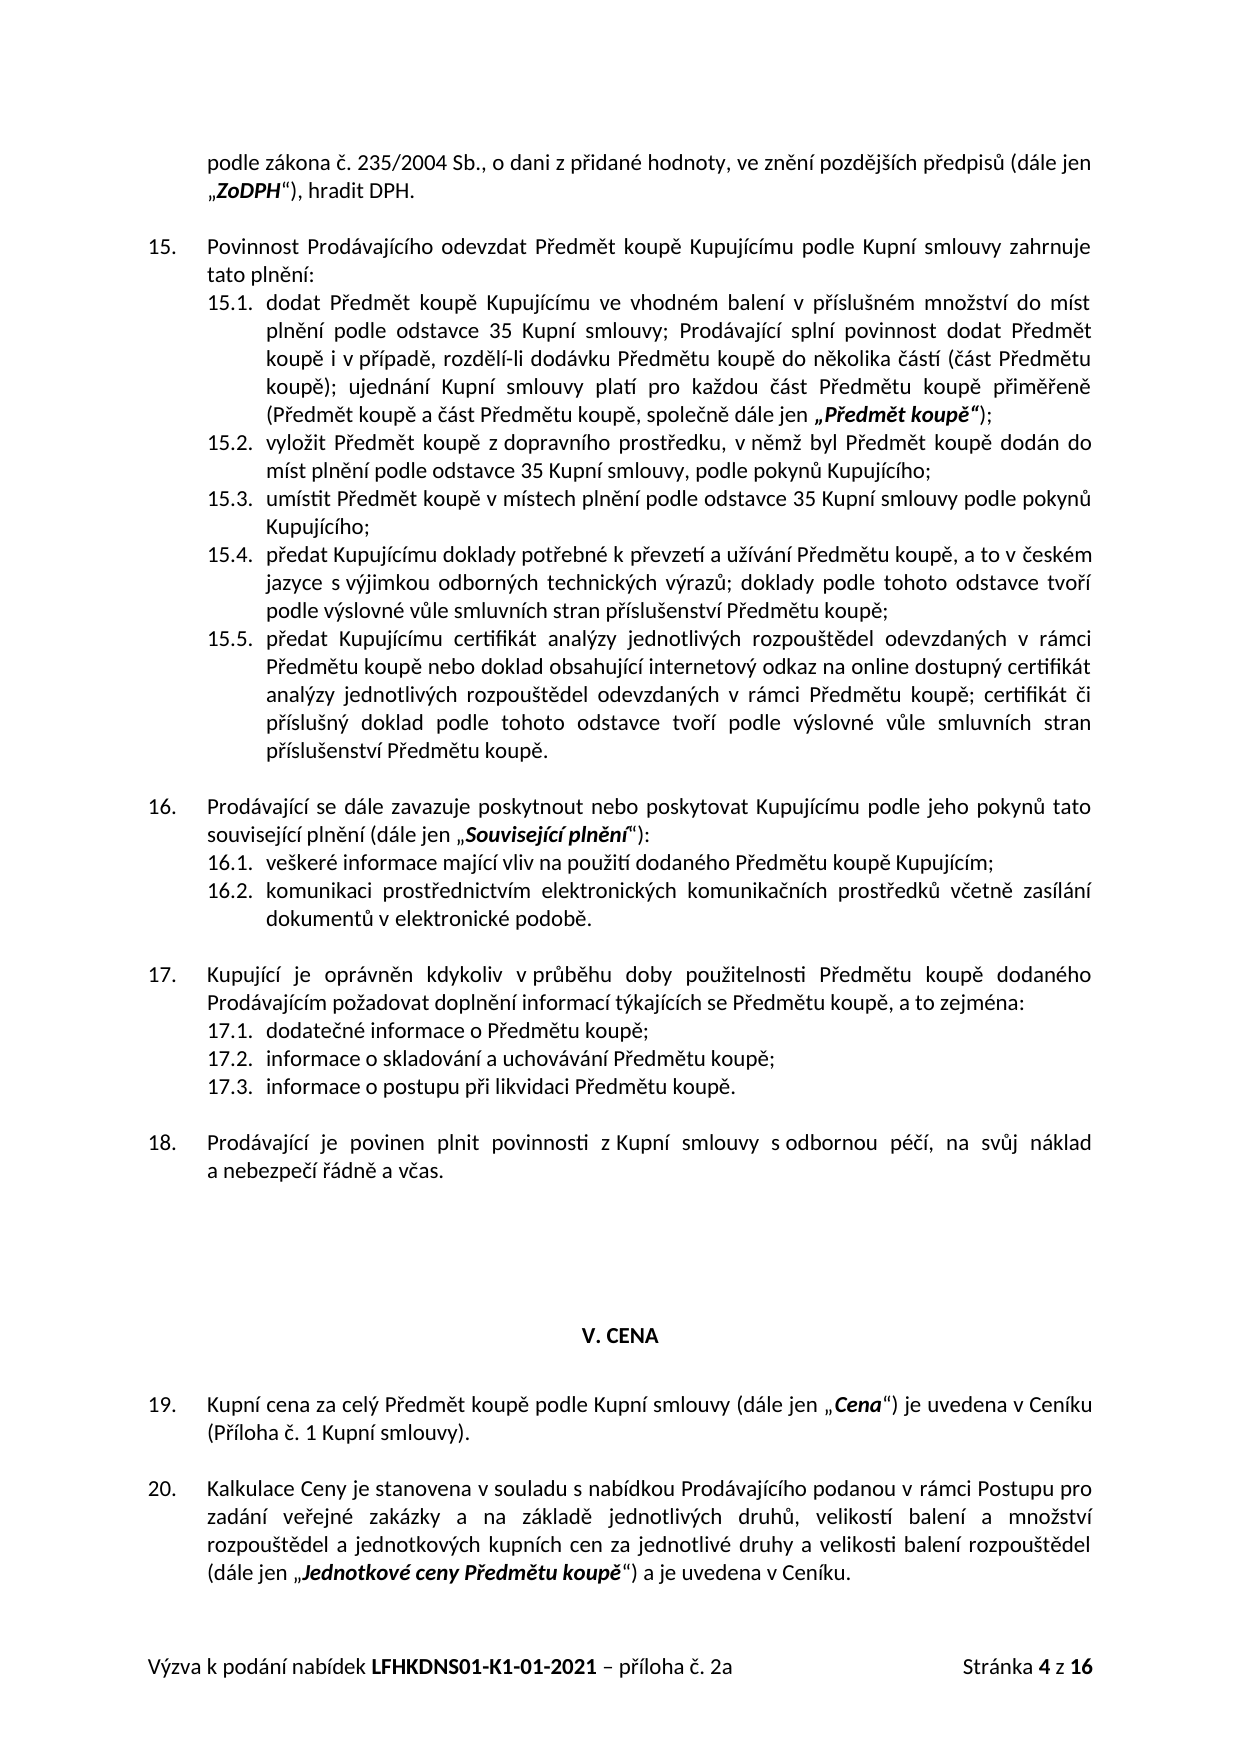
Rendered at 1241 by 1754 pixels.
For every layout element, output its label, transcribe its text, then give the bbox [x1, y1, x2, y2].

list předat Kupujícímu certifikát analýzy jednotlivých rozpouštědel odevzdaných v rámci Předmětu koupě nebo doklad obsahující internetový odkaz na online dostupný certifikát analýzy jednotlivých rozpouštědel odevzdaných v rámci Předmětu koupě; certifikát či příslušný doklad podle tohoto odstavce tvoří podle výslovné vůle smluvních stran příslušenství Předmětu koupě. [207, 624, 1092, 764]
list umístit Předmět koupě v místech plnění podle odstavce 35 Kupní smlouvy podle pokynů Kupujícího; [207, 484, 1092, 540]
list informace o skladování a uchovávání Předmětu koupě; [207, 1044, 1092, 1072]
list Kalkulace Ceny je stanovena v souladu s nabídkou Prodávajícího podanou v rámci Postupu pro zadání veřejné zakázky a na základě jednotlivých druhů, velikostí balení a množství rozpouštědel a jednotkových kupních cen za jednotlivé druhy a velikosti balení rozpouštědel (dále jen „Jednotkové ceny Předmětu koupě“) a je uvedena v Ceníku. [148, 1474, 1092, 1586]
list Kupní cena za celý Předmět koupě podle Kupní smlouvy (dále jen „Cena“) je uvedena v Ceníku (Příloha č. 1 Kupní smlouvy). [148, 1390, 1092, 1446]
list Kupující je oprávněn kdykoliv v průběhu doby použitelnosti Předmětu koupě dodaného Prodávajícím požadovat doplnění informací týkajících se Předmětu koupě, a to zejména: [148, 960, 1092, 1016]
list dodatečné informace o Předmětu koupě; [207, 1016, 1092, 1044]
list veškeré informace mající vliv na použití dodaného Předmětu koupě Kupujícím; [207, 848, 1092, 876]
list komunikaci prostřednictvím elektronických komunikačních prostředků včetně zasílání dokumentů v elektronické podobě. [207, 876, 1092, 932]
list vyložit Předmět koupě z dopravního prostředku, v němž byl Předmět koupě dodán do míst plnění podle odstavce 35 Kupní smlouvy, podle pokynů Kupujícího; [207, 428, 1092, 484]
list Prodávající je povinen plnit povinnosti z Kupní smlouvy s odbornou péčí, na svůj náklad a nebezpečí řádně a včas. [148, 1128, 1092, 1184]
list Prodávající se dále zavazuje poskytnout nebo poskytovat Kupujícímu podle jeho pokynů tato související plnění (dále jen „Související plnění“): [148, 792, 1092, 848]
list předat Kupujícímu doklady potřebné k převzetí a užívání Předmětu koupě, a to v českém jazyce s výjimkou odborných technických výrazů; doklady podle tohoto odstavce tvoří podle výslovné vůle smluvních stran příslušenství Předmětu koupě; [207, 540, 1092, 624]
subtitle CENA [148, 1322, 1092, 1349]
list informace o postupu při likvidaci Předmětu koupě. [207, 1072, 1092, 1100]
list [148, 148, 1092, 204]
list Povinnost Prodávajícího odevzdat Předmět koupě Kupujícímu podle Kupní smlouvy zahrnuje tato plnění: [148, 232, 1092, 288]
list dodat Předmět koupě Kupujícímu ve vhodném balení v příslušném množství do míst plnění podle odstavce 35 Kupní smlouvy; Prodávající splní povinnost dodat Předmět koupě i v případě, rozdělí-li dodávku Předmětu koupě do několika částí (část Předmětu koupě); ujednání Kupní smlouvy platí pro každou část Předmětu koupě přiměřeně (Předmět koupě a část Předmětu koupě, společně dále jen „Předmět koupě“); [207, 288, 1092, 428]
